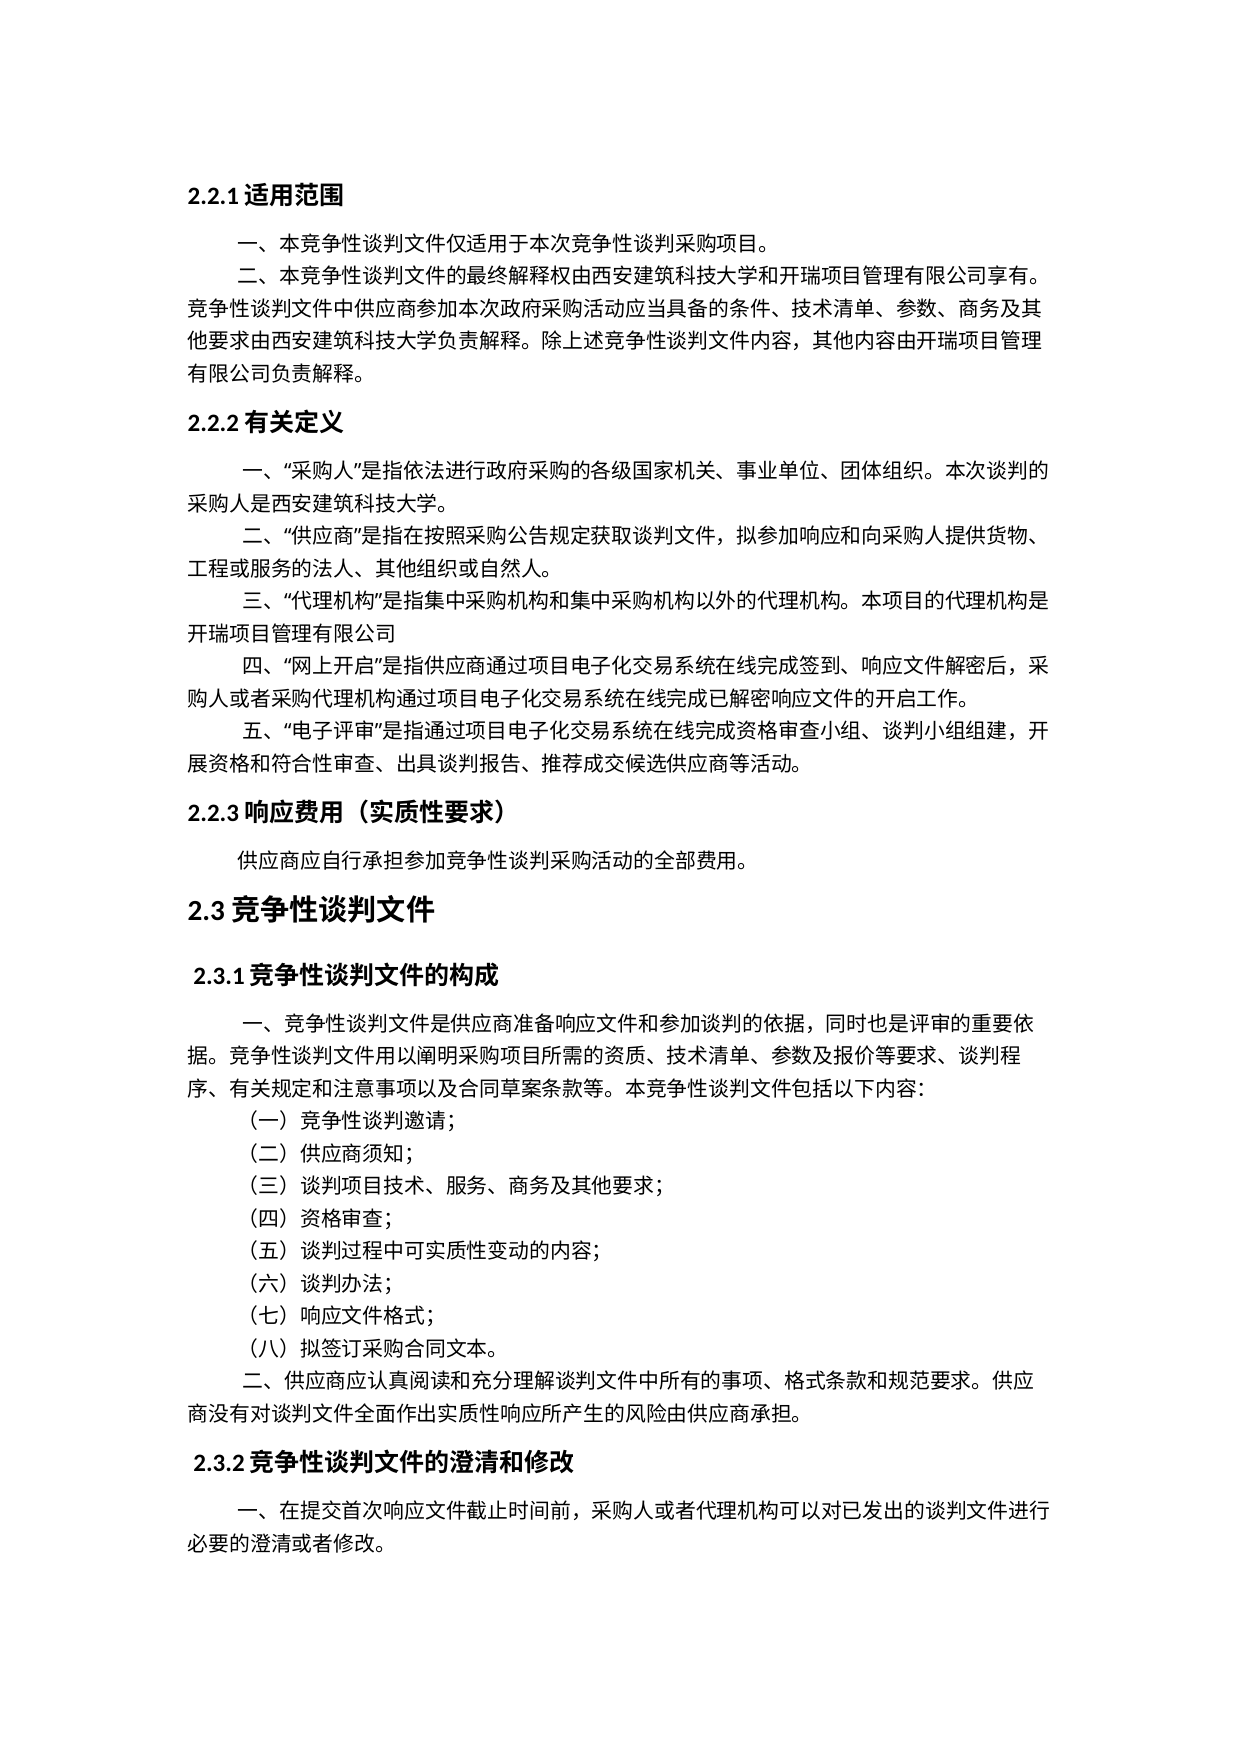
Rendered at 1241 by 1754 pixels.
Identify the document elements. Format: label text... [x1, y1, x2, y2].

text 2.3.1竞争性谈判文件的构成 [187, 942, 1053, 1007]
text （五）谈判过程中可实质性变动的内容； [187, 1234, 1053, 1267]
text 2.3竞争性谈判文件 [187, 877, 1053, 942]
text 五、“电子评审”是指通过项目电子化交易系统在线完成资格审查小组、谈判小组组建，开展资格和符合性审查、出具谈判报告、推荐成交候选供应商等活动。 [187, 714, 1053, 779]
text （六）谈判办法； [187, 1267, 1053, 1299]
text （二）供应商须知； [187, 1137, 1053, 1169]
text （一）竞争性谈判邀请； [187, 1104, 1053, 1137]
text 一、在提交首次响应文件截止时间前，采购人或者代理机构可以对已发出的谈判文件进行必要的澄清或者修改。 [187, 1494, 1053, 1559]
text （七）响应文件格式； [187, 1299, 1053, 1332]
text 二、供应商应认真阅读和充分理解谈判文件中所有的事项、格式条款和规范要求。供应商没有对谈判文件全面作出实质性响应所产生的风险由供应商承担。 [187, 1364, 1053, 1429]
text 一、竞争性谈判文件是供应商准备响应文件和参加谈判的依据，同时也是评审的重要依据。竞争性谈判文件用以阐明采购项目所需的资质、技术清单、参数及报价等要求、谈判程序、有关规定和注意事项以及合同草案条款等。本竞争性谈判文件包括以下内容： [187, 1007, 1053, 1104]
text 四、“网上开启”是指供应商通过项目电子化交易系统在线完成签到、响应文件解密后，采购人或者采购代理机构通过项目电子化交易系统在线完成已解密响应文件的开启工作。 [187, 649, 1053, 714]
text （八）拟签订采购合同文本。 [187, 1332, 1053, 1364]
text 三、“代理机构”是指集中采购机构和集中采购机构以外的代理机构。本项目的代理机构是开瑞项目管理有限公司 [187, 584, 1053, 649]
text 供应商应自行承担参加竞争性谈判采购活动的全部费用。 [187, 844, 1053, 877]
text 2.2.1适用范围 [187, 162, 1053, 227]
text 2.2.2有关定义 [187, 389, 1053, 454]
text 二、“供应商”是指在按照采购公告规定获取谈判文件，拟参加响应和向采购人提供货物、工程或服务的法人、其他组织或自然人。 [187, 519, 1053, 584]
text （四）资格审查； [187, 1202, 1053, 1234]
text 二、本竞争性谈判文件的最终解释权由西安建筑科技大学和开瑞项目管理有限公司享有。竞争性谈判文件中供应商参加本次政府采购活动应当具备的条件、技术清单、参数、商务及其他要求由西安建筑科技大学负责解释。除上述竞争性谈判文件内容，其他内容由开瑞项目管理有限公司负责解释。 [187, 259, 1053, 389]
text 2.2.3响应费用（实质性要求） [187, 779, 1053, 844]
text 一、“采购人”是指依法进行政府采购的各级国家机关、事业单位、团体组织。本次谈判的采购人是西安建筑科技大学。 [187, 454, 1053, 519]
text 2.3.2竞争性谈判文件的澄清和修改 [187, 1429, 1053, 1494]
text （三）谈判项目技术、服务、商务及其他要求； [187, 1169, 1053, 1202]
text 一、本竞争性谈判文件仅适用于本次竞争性谈判采购项目。 [187, 227, 1053, 259]
